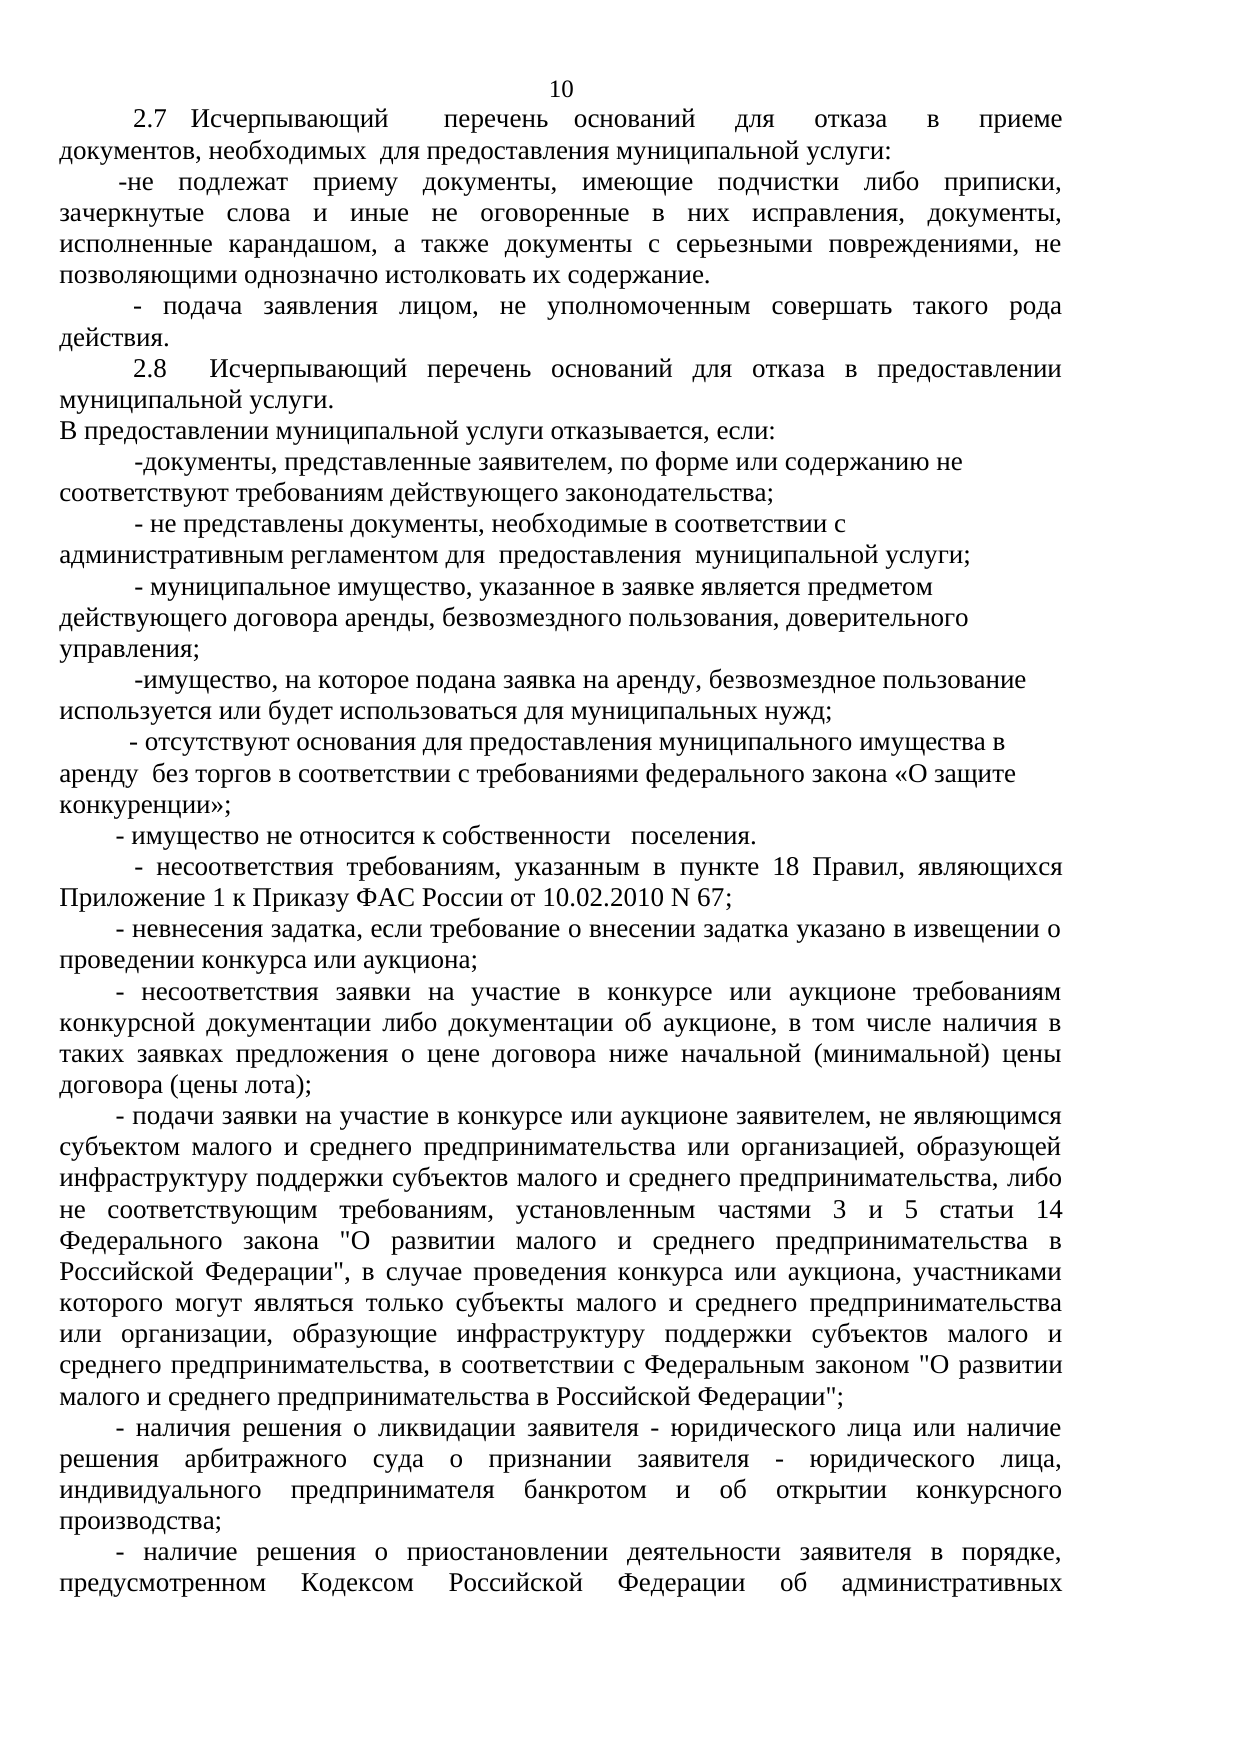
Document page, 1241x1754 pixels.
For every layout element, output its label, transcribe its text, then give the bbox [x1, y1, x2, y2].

text - не представлены документы, необходимые в соответствии с административным регламентом для предоставления муниципальной услуги; [59, 507, 1063, 570]
text - несоответствия заявки на участие в конкурсе или аукционе требованиям конкурсной документации либо документации об аукционе, в том числе наличия в таких заявках предложения о цене договора ниже начальной (минимальной) цены договора (цены лота); [59, 975, 1063, 1099]
text -документы, представленные заявителем, по форме или содержанию не соответствуют требованиям действующего законодательства; [59, 445, 1063, 507]
text - муниципальное имущество, указанное в заявке является предметом действующего договора аренды, безвозмездного пользования, доверительного управления; [59, 570, 1063, 663]
text - несоответствия требованиям, указанным в пункте 18 Правил, являющихся Приложение 1 к Приказу ФАС России от 10.02.2010 N 67; [59, 850, 1063, 912]
text - подача заявления лицом, не уполномоченным совершать такого рода действия. [59, 289, 1063, 352]
text В предоставлении муниципальной услуги отказывается, если: [59, 414, 1063, 445]
text -не подлежат приему документы, имеющие подчистки либо приписки, зачеркнутые слова и иные не оговоренные в них исправления, документы, исполненные карандашом, а также документы с серьезными повреждениями, не позволяющими однозначно истолковать их содержание. [59, 165, 1063, 289]
list Исчерпывающий перечень оснований для отказа в предоставлении муниципальной услуги. [59, 352, 1063, 414]
list Исчерпывающий перечень оснований для отказа в приеме документов, необходимых для предоставления муниципальной услуги: [59, 103, 1063, 165]
text - отсутствуют основания для предоставления муниципального имущества в аренду без торгов в соответствии с требованиями федерального закона «О защите конкуренции»; [59, 726, 1063, 819]
text - невнесения задатка, если требование о внесении задатка указано в извещении о проведении конкурса или аукциона; [59, 912, 1063, 975]
text - подачи заявки на участие в конкурсе или аукционе заявителем, не являющимся субъектом малого и среднего предпринимательства или организацией, образующей инфраструктуру поддержки субъектов малого и среднего предпринимательства, либо не соответствующим требованиям, установленным частями 3 и 5 статьи 14 Федерального закона "О развитии малого и среднего предпринимательства в Российской Федерации", в случае проведения конкурса или аукциона, участниками которого могут являться только субъекты малого и среднего предпринимательства или организации, образующие инфраструктуру поддержки субъектов малого и среднего предпринимательства, в соответствии с Федеральным законом "О развитии малого и среднего предпринимательства в Российской Федерации"; [59, 1099, 1063, 1411]
text - наличия решения о ликвидации заявителя - юридического лица или наличие решения арбитражного суда о признании заявителя - юридического лица, индивидуального предпринимателя банкротом и об открытии конкурсного производства; [59, 1411, 1063, 1535]
text -имущество, на которое подана заявка на аренду, безвозмездное пользование используется или будет использоваться для муниципальных нужд; [59, 663, 1063, 726]
text - имущество не относится к собственности поселения. [59, 819, 1063, 850]
